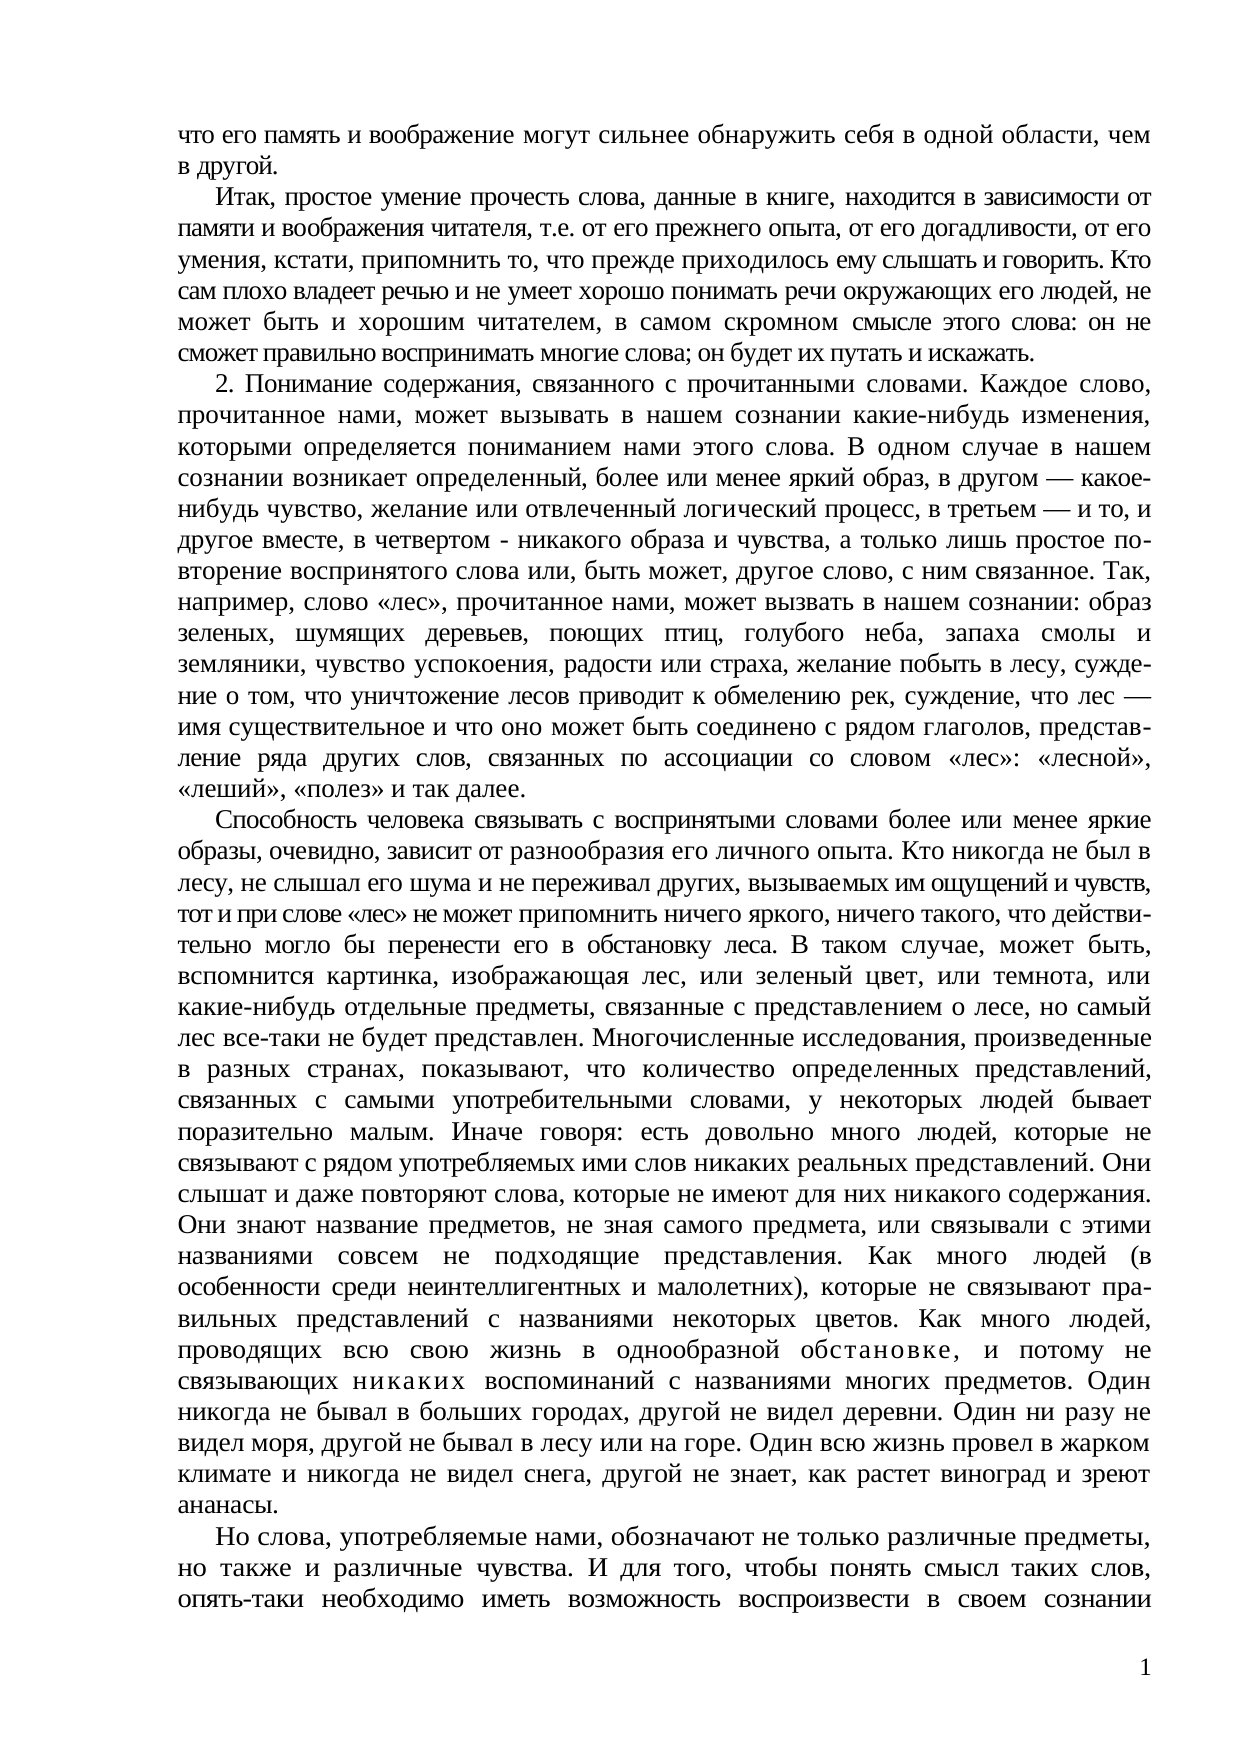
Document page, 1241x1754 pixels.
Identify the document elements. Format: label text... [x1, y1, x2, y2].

text 2. Понимание содержания, связанного с прочитанными словами. Каждое слово, прочитанное нами, может вызывать в нашем сознании какие-нибудь изменения, которыми определяется пониманием нами этого слова. В одном случае в нашем сознании возникает определенный, более или менее яркий образ, в другом — какое-нибудь чувство, желание или отвлеченный логический процесс, в третьем — и то, и другое вместе, в четвертом - никакого образа и чувства, а только лишь простое повторение воспринятого слова или, быть может, другое слово, с ним связанное. Так, например, слово «лес», прочитанное нами, может вызвать в нашем сознании: образ зеленых, шумящих деревьев, поющих птиц, голубого неба, запаха смолы и земляники, чувство успокоения, радости или страха, желание побыть в лесу, суждение о том, что уничтожение лесов приводит к обмелению рек, суждение, что лес — имя существительное и что оно может быть соединено с рядом глаголов, представление ряда других слов, связанных по ассоциации со словом «лес»: «лесной», «леший», «полез» и так далее. [177, 367, 1152, 803]
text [177, 118, 1152, 180]
text Способность человека связывать с воспринятыми словами более или менее яркие образы, очевидно, зависит от разнообразия его личного опыта. Кто никогда не был в лесу, не слышал его шума и не переживал других, вызываемых им ощущений и чувств, тот и при слове «лес» не может припомнить ничего яркого, ничего такого, что действительно могло бы перенести его в обстановку леса. В таком случае, может быть, вспомнится картинка, изображающая лес, или зеленый цвет, или темнота, или какие-нибудь отдельные предметы, связанные с представлением о лесе, но самый лес все-таки не будет представлен. Многочисленные исследования, произведенные в разных странах, показывают, что количество определенных представлений, связанных с самыми употребительными словами, у некоторых людей бывает поразительно малым. Иначе говоря: есть довольно много людей, которые не связывают с рядом употребляемых ими слов никаких реальных представлений. Они слышат и даже повторяют слова, которые не имеют для них никакого содержания. Они знают название предметов, не зная самого предмета, или связывали с этими названиями совсем не подходящие представления. Как много людей (в особенности среди неинтеллигентных и малолетних), которые не связывают правильных представлений с названиями некоторых цветов. Как много людей, проводящих всю свою жизнь в однообразной обстановке, и потому не связывающих никаких воспоминаний с названиями многих предметов. Один никогда не бывал в больших городах, другой не видел деревни. Один ни разу не видел моря, другой не бывал в лесу или на горе. Один всю жизнь провел в жарком климате и никогда не видел снега, другой не знает, как растет виноград и зреют ананасы. [177, 803, 1152, 1520]
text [177, 1520, 1152, 1613]
text Итак, простое умение прочесть слова, данные в книге, находится в зависимости от памяти и воображения читателя, т.е. от его прежнего опыта, от его догадливости, от его умения, кстати, припомнить то, что прежде приходилось ему слышать и говорить. Кто сам плохо владеет речью и не умеет хорошо понимать речи окружающих его людей, не может быть и хорошим читателем, в самом скромном смысле этого слова: он не сможет правильно воспринимать многие слова; он будет их путать и искажать. [177, 180, 1152, 367]
